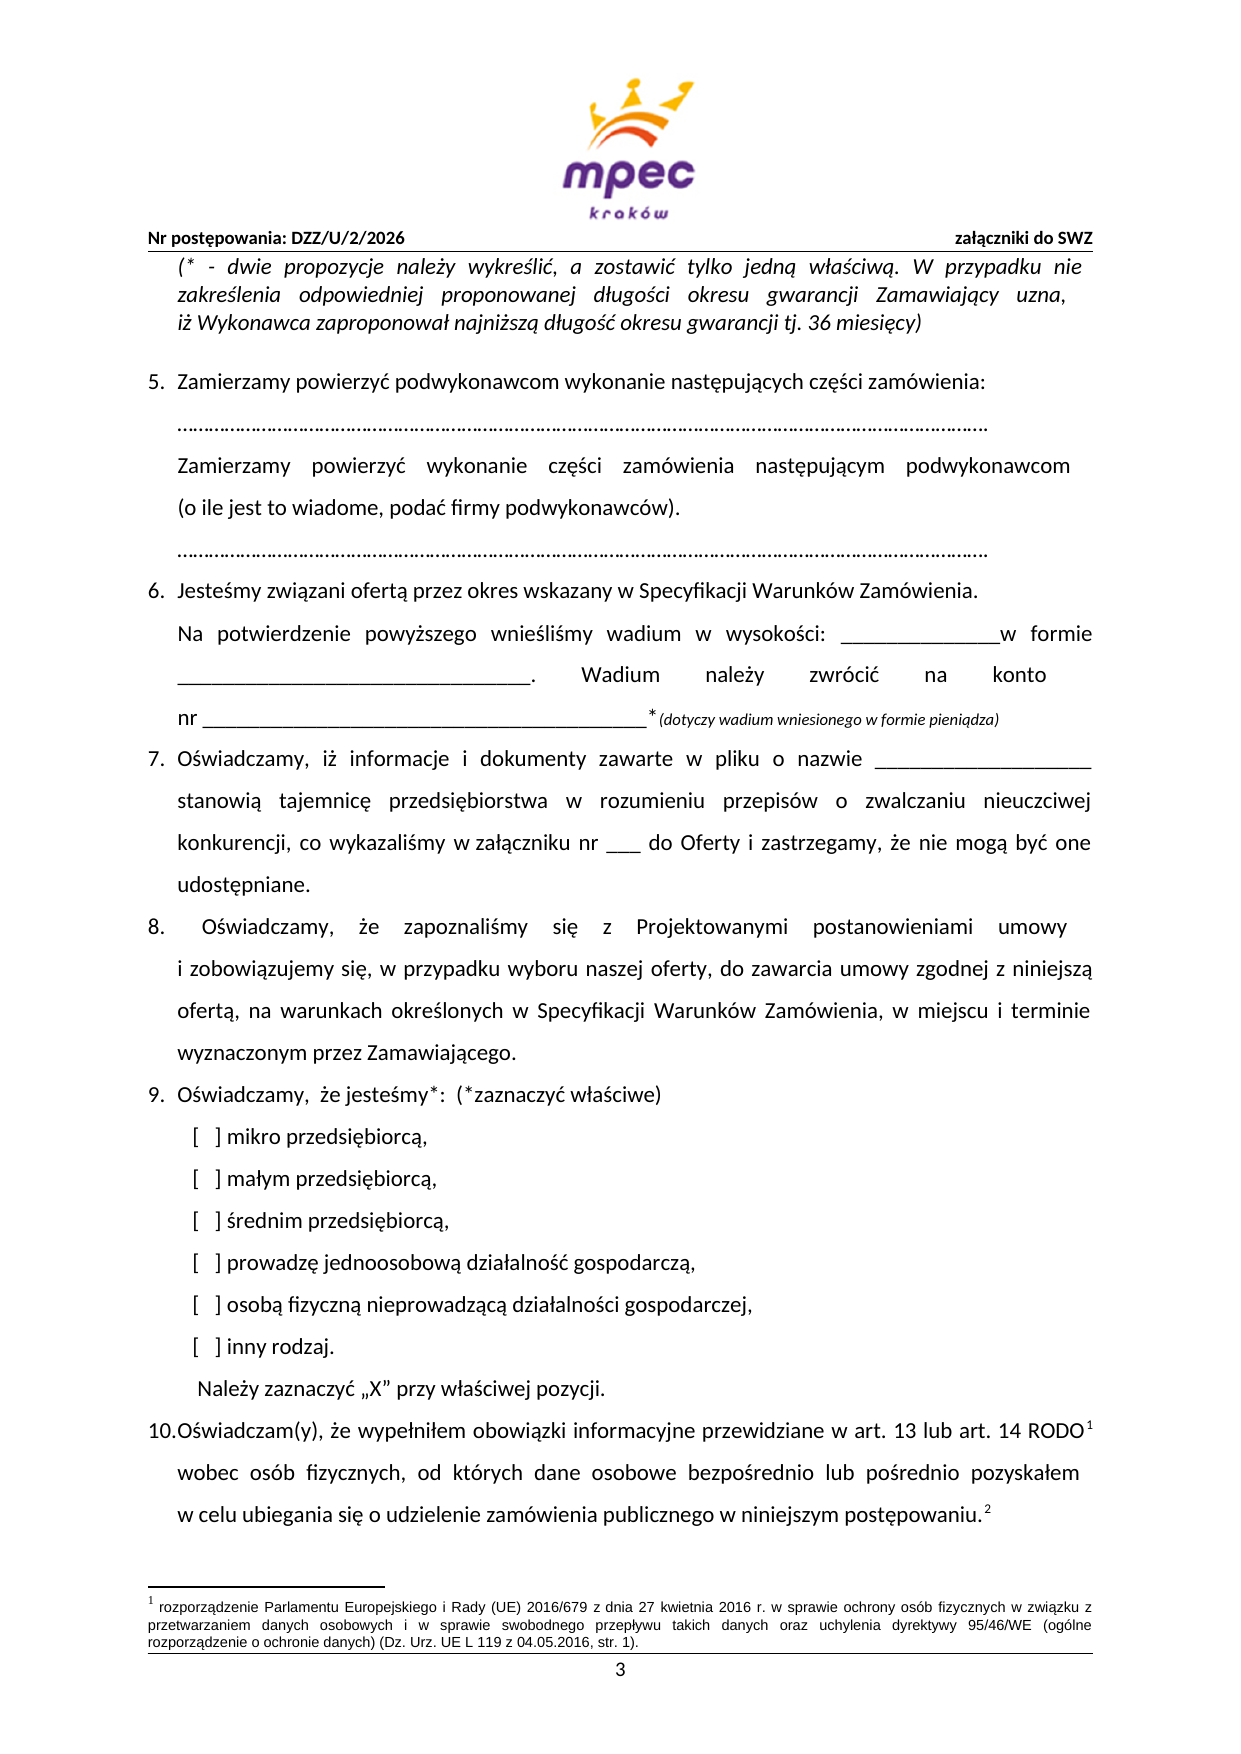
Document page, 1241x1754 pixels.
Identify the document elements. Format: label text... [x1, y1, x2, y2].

text [ ] inny rodzaj. [192, 1332, 1093, 1360]
list Oświadczamy, że jesteśmy*: (*zaznaczyć właściwe) [148, 1080, 1093, 1108]
picture [552, 73, 707, 227]
text [ ] średnim przedsiębiorcą, [192, 1206, 1093, 1234]
list Oświadczamy, że zapoznaliśmy się z Projektowanymi postanowieniami umowy i zobowiązujemy się, w przypadku wyboru naszej oferty, do zawarcia umowy zgodnej z niniejszą ofertą, na warunkach określonych w Specyfikacji Warunków Zamówienia, w miejscu i terminie wyznaczonym przez Zamawiającego. [148, 912, 1093, 1066]
text [ ] mikro przedsiębiorcą, [192, 1122, 1093, 1150]
text ………………………………………………………………………………………………………………………………………. [177, 535, 1093, 563]
list Oświadczamy, iż informacje i dokumenty zawarte w pliku o nazwie ___________________ stanowią tajemnicę przedsiębiorstwa w rozumieniu przepisów o zwalczaniu nieuczciwej konkurencji, co wykazaliśmy w załączniku nr ___ do Oferty i zastrzegamy, że nie mogą być one udostępniane. [148, 744, 1093, 898]
text Zamierzamy powierzyć wykonanie części zamówienia następującym podwykonawcom (o ile jest to wiadome, podać firmy podwykonawców). [177, 451, 1093, 521]
text [ ] małym przedsiębiorcą, [192, 1164, 1093, 1192]
text Należy zaznaczyć „X” przy właściwej pozycji. [192, 1374, 1093, 1402]
list ………………………………………………………………………………………………………………………………………. [177, 409, 1093, 437]
list Jesteśmy związani ofertą przez okres wskazany w Specyfikacji Warunków Zamówienia. [148, 577, 1093, 605]
text Na potwierdzenie powyższego wnieśliśmy wadium w wysokości: ______________w formie _______________________________. Wadium należy zwrócić na konto nr _______________________________________*(dotyczy wadium wniesionego w formie pieniądza) [177, 619, 1093, 731]
text (* - dwie propozycje należy wykreślić, a zostawić tylko jedną właściwą. W przypadku nie zakreślenia odpowiedniej proponowanej długości okresu gwarancji Zamawiający uzna, iż Wykonawca zaproponował najniższą długość okresu gwarancji tj. 36 miesięcy) [177, 252, 1086, 336]
list Zamierzamy powierzyć podwykonawcom wykonanie następujących części zamówienia: [148, 367, 1093, 395]
list Oświadczam(y), że wypełniłem obowiązki informacyjne przewidziane w art. 13 lub art. 14 RODO wobec osób fizycznych, od których dane osobowe bezpośrednio lub pośrednio pozyskałem w celu ubiegania się o udzielenie zamówienia publicznego w niniejszym postępowaniu. [148, 1416, 1093, 1528]
text [ ] osobą fizyczną nieprowadzącą działalności gospodarczej, [192, 1290, 1093, 1318]
text [ ] prowadzę jednoosobową działalność gospodarczą, [192, 1248, 1093, 1276]
